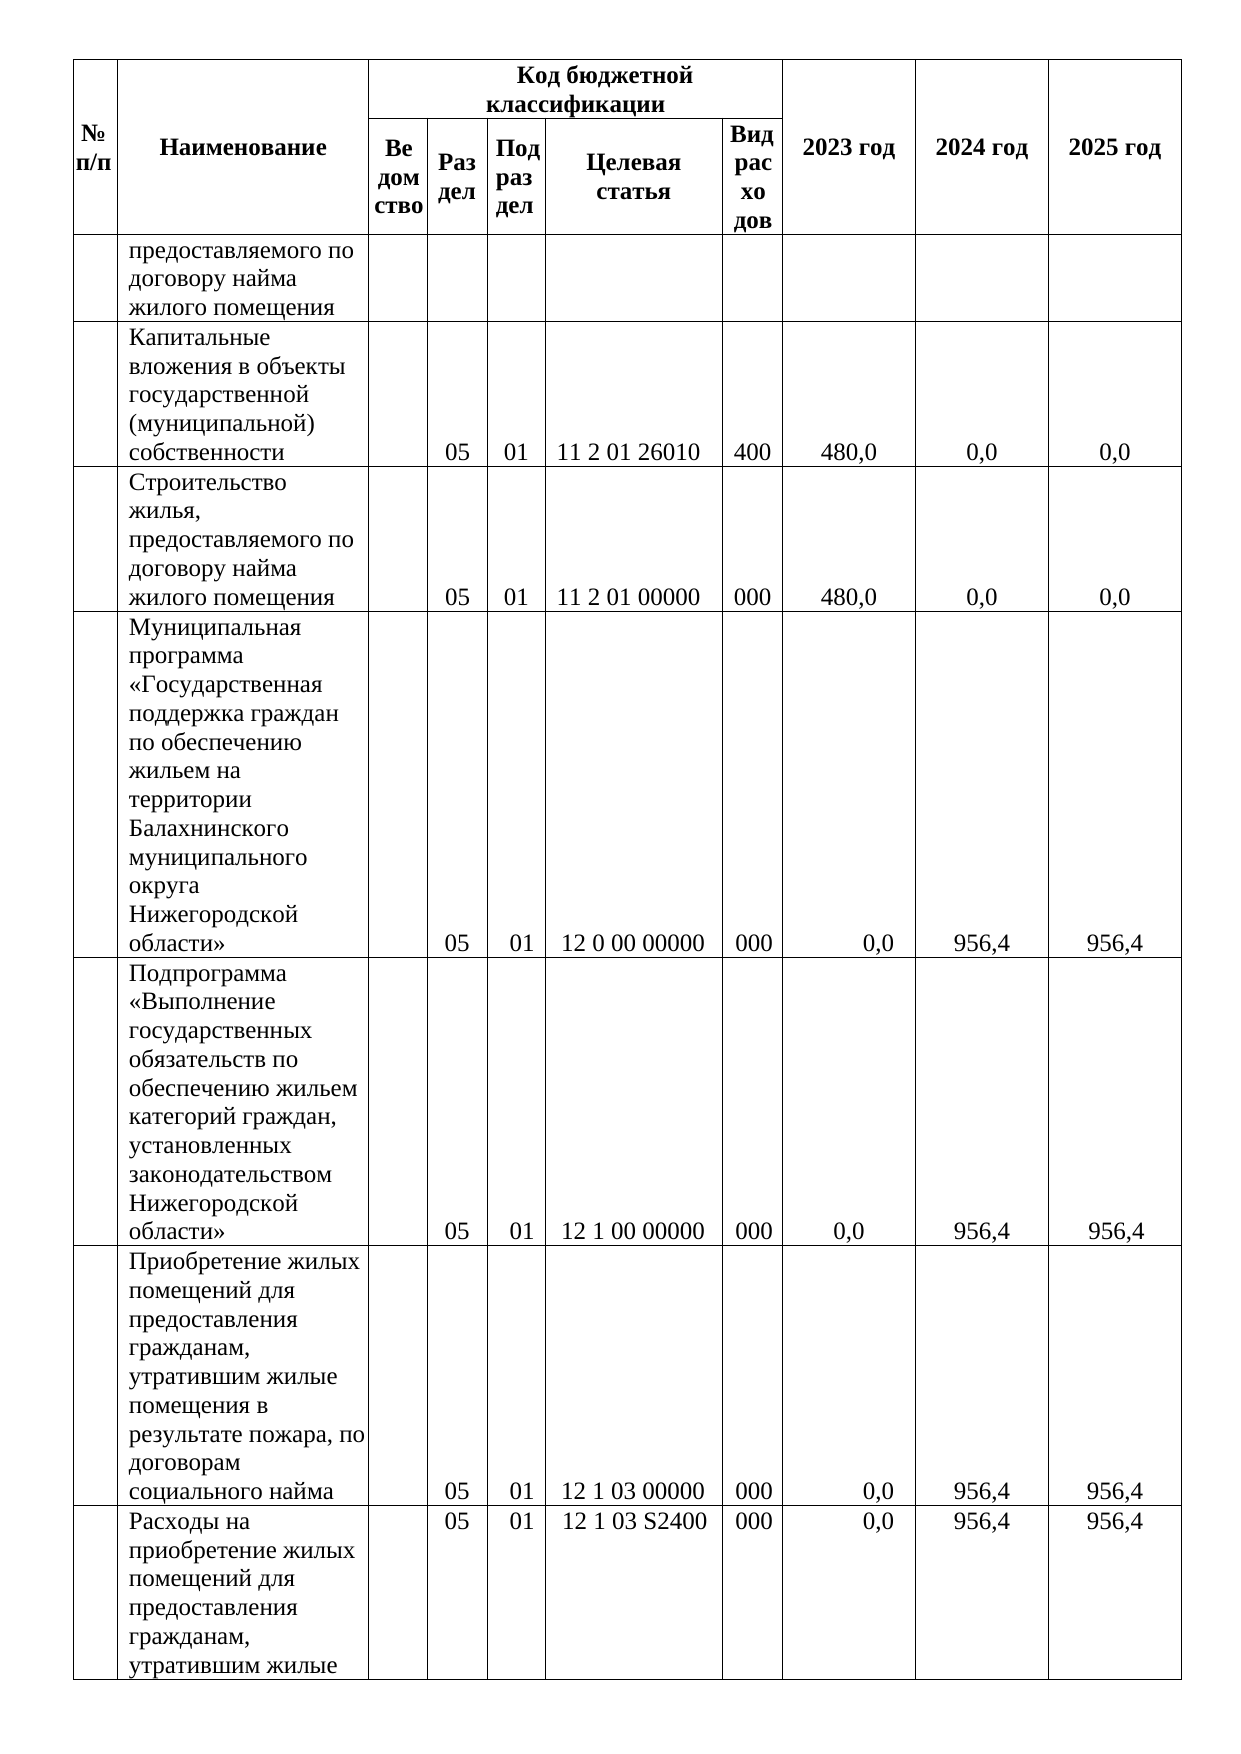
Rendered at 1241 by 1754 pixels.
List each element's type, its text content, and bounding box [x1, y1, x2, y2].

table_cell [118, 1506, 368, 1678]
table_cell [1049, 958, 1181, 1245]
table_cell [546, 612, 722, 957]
table_cell Раз дел [428, 119, 487, 234]
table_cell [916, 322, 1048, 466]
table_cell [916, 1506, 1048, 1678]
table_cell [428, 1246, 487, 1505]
table_cell Вид рас хо дов [723, 119, 782, 234]
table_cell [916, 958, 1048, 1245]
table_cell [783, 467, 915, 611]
table_header 2024 год [916, 60, 1048, 234]
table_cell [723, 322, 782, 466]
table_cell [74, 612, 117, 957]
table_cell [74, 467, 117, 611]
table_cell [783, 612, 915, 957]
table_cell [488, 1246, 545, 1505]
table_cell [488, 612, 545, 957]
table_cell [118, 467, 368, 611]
table_header Код бюджетной классификации [369, 60, 782, 118]
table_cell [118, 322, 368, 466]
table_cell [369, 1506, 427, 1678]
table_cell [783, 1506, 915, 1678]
table_cell Под раз дел [488, 119, 545, 234]
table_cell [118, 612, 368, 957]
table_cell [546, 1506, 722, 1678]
table_header № п/п [74, 60, 117, 234]
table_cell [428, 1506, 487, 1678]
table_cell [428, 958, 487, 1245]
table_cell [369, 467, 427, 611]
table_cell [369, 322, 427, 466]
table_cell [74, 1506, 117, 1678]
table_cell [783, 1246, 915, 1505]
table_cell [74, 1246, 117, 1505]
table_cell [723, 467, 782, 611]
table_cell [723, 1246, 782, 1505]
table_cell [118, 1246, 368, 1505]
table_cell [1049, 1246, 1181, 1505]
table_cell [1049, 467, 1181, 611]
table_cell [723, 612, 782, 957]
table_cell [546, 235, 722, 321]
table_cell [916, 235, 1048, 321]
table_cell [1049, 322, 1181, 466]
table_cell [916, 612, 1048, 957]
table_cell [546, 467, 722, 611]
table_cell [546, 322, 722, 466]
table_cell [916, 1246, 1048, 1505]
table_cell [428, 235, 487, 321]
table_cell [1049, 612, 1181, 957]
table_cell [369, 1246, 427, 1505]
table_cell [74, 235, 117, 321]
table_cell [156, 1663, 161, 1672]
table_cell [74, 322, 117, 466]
table_cell Целевая статья [546, 119, 722, 234]
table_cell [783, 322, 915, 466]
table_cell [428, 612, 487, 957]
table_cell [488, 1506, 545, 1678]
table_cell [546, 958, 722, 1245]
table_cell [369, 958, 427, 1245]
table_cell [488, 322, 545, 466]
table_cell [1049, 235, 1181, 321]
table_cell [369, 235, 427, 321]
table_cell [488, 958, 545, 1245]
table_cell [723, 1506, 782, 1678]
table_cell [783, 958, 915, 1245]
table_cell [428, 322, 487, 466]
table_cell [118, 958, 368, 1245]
table_header Наименование [118, 60, 368, 234]
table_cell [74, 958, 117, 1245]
table_header 2025 год [1049, 60, 1181, 234]
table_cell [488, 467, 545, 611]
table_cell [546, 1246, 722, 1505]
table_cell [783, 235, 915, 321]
table_cell Ве дом ство [369, 119, 427, 234]
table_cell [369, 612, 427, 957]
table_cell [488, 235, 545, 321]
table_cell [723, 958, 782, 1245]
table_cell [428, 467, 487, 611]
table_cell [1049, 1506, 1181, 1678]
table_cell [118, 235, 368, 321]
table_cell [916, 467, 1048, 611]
table_header 2023 год [783, 60, 915, 234]
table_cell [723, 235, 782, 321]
